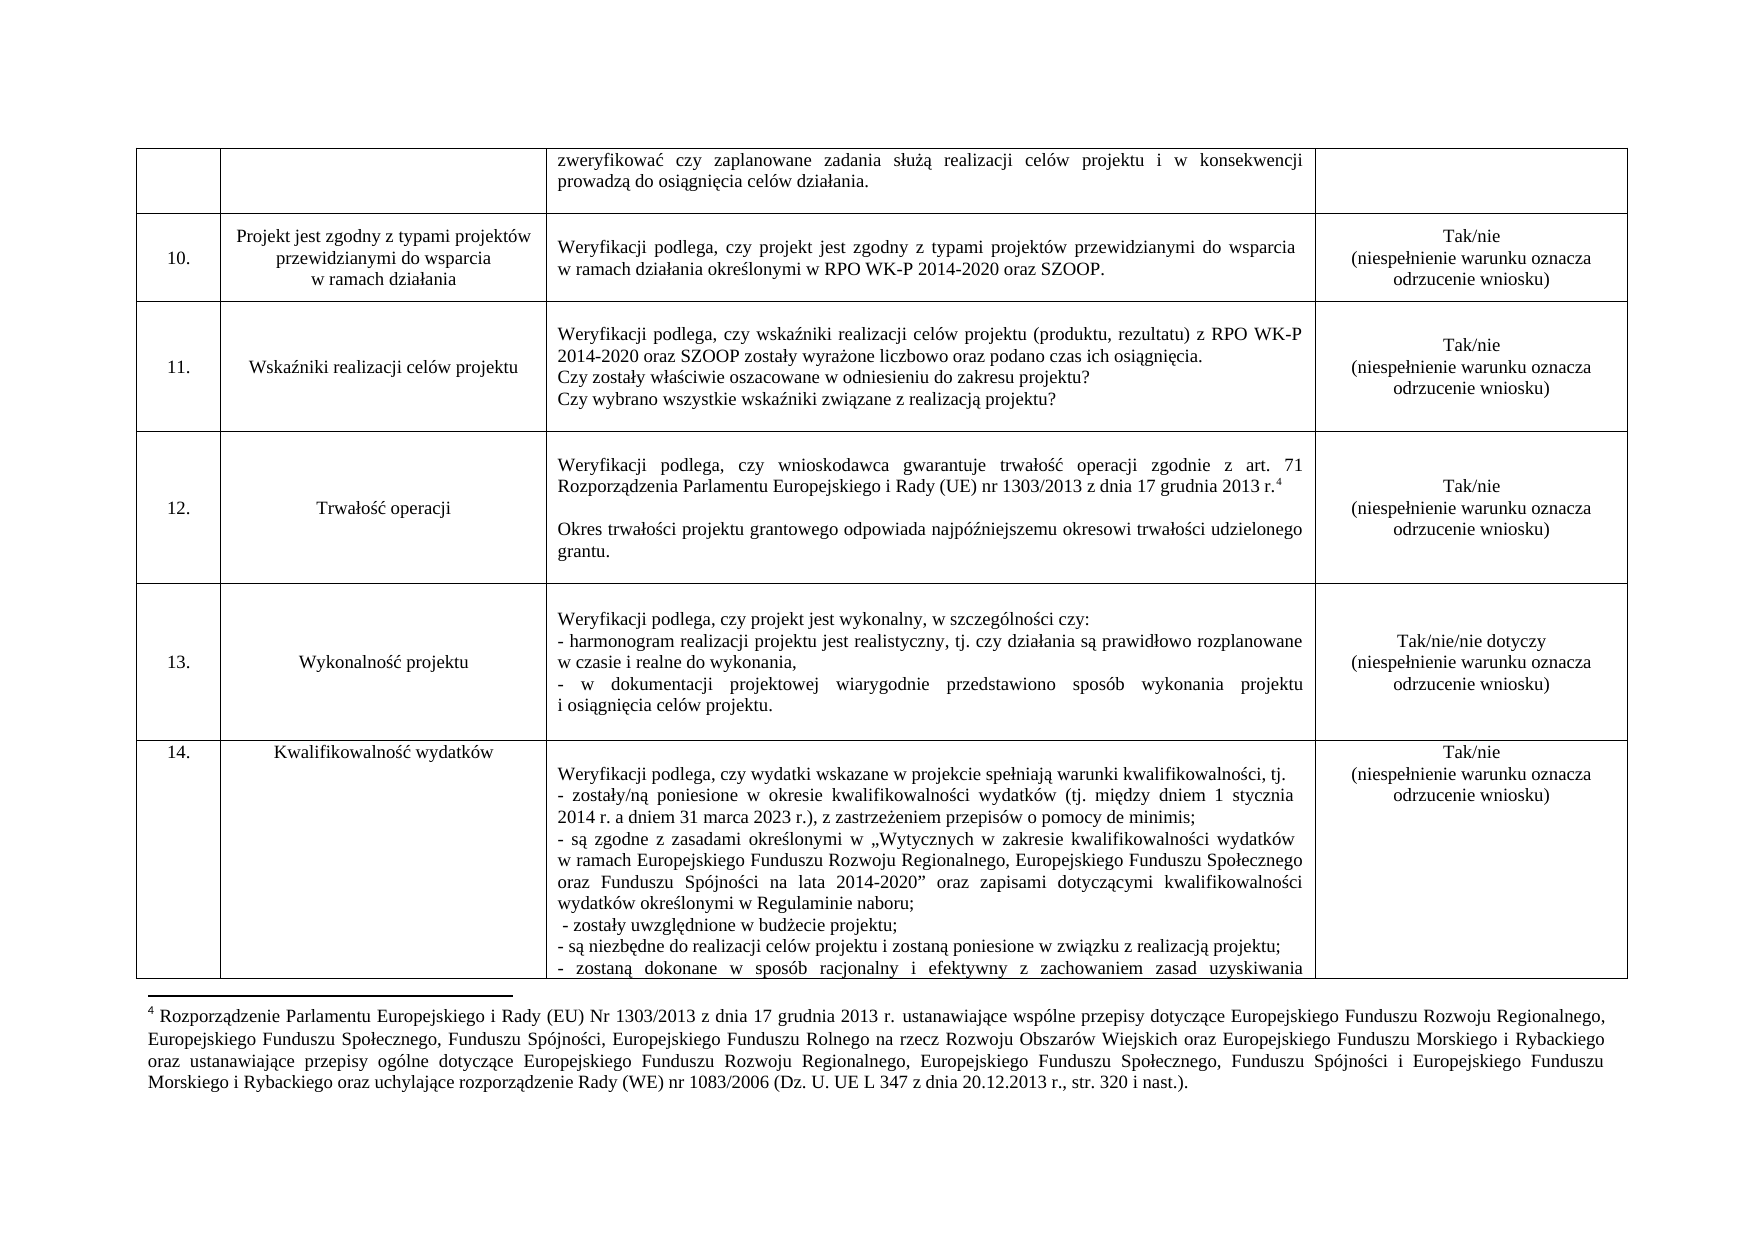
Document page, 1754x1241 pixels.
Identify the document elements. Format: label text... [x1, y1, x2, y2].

table_cell Tak/nie/nie dotyczy (niespełnienie warunku oznacza odrzucenie wniosku) [1316, 584, 1627, 740]
table_cell Weryfikacji podlega, czy projekt jest zgodny z typami projektów przewidzianymi do wsparcia w ramach działania określonymi w RPO WK-P 2014-2020 oraz SZOOP. [547, 214, 1315, 301]
table_cell Trwałość operacji [221, 432, 546, 583]
table_cell Projekt jest zgodny z typami projektów przewidzianymi do wsparcia w ramach działania [221, 214, 546, 301]
table_cell 9. [137, 149, 220, 213]
table_cell Weryfikacji podlega, czy projekt jest wykonalny, w szczególności czy: - harmonogram realizacji projektu jest realistyczny, tj. czy działania są prawidłowo rozplanowane w czasie i realne do wykonania, - w dokumentacji projektowej wiarygodnie przedstawiono sposób wykonania projektu i osiągnięcia celów projektu. [547, 584, 1315, 740]
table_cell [547, 149, 1315, 213]
table_cell 14. [137, 741, 220, 978]
table_cell Wykonalność projektu [221, 584, 546, 740]
table_cell Tak/nie (niespełnienie warunku oznacza odrzucenie wniosku) [1316, 302, 1627, 431]
table_cell 12. [137, 432, 220, 583]
table_cell Wskaźniki realizacji celów projektu [221, 302, 546, 431]
table_cell Tak/nie (niespełnienie warunku oznacza odrzucenie wniosku) [1316, 214, 1627, 301]
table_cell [221, 149, 546, 213]
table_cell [547, 741, 1315, 978]
table_cell 10. [137, 214, 220, 301]
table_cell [1316, 149, 1627, 213]
table_cell 11. [137, 302, 220, 431]
table_cell 13. [137, 584, 220, 740]
table_cell Weryfikacji podlega, czy wnioskodawca gwarantuje trwałość operacji zgodnie z art. 71 Rozporządzenia Parlamentu Europejskiego i Rady (UE) nr 1303/2013 z dnia 17 grudnia 2013 r. Okres trwałości projektu grantowego odpowiada najpóźniejszemu okresowi trwałości udzielonego grantu. [547, 432, 1315, 583]
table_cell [221, 741, 546, 978]
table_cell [1316, 741, 1627, 978]
table_cell Tak/nie (niespełnienie warunku oznacza odrzucenie wniosku) [1316, 432, 1627, 583]
table_cell Weryfikacji podlega, czy wskaźniki realizacji celów projektu (produktu, rezultatu) z RPO WK-P 2014-2020 oraz SZOOP zostały wyrażone liczbowo oraz podano czas ich osiągnięcia. Czy zostały właściwie oszacowane w odniesieniu do zakresu projektu? Czy wybrano wszystkie wskaźniki związane z realizacją projektu? [547, 302, 1315, 431]
